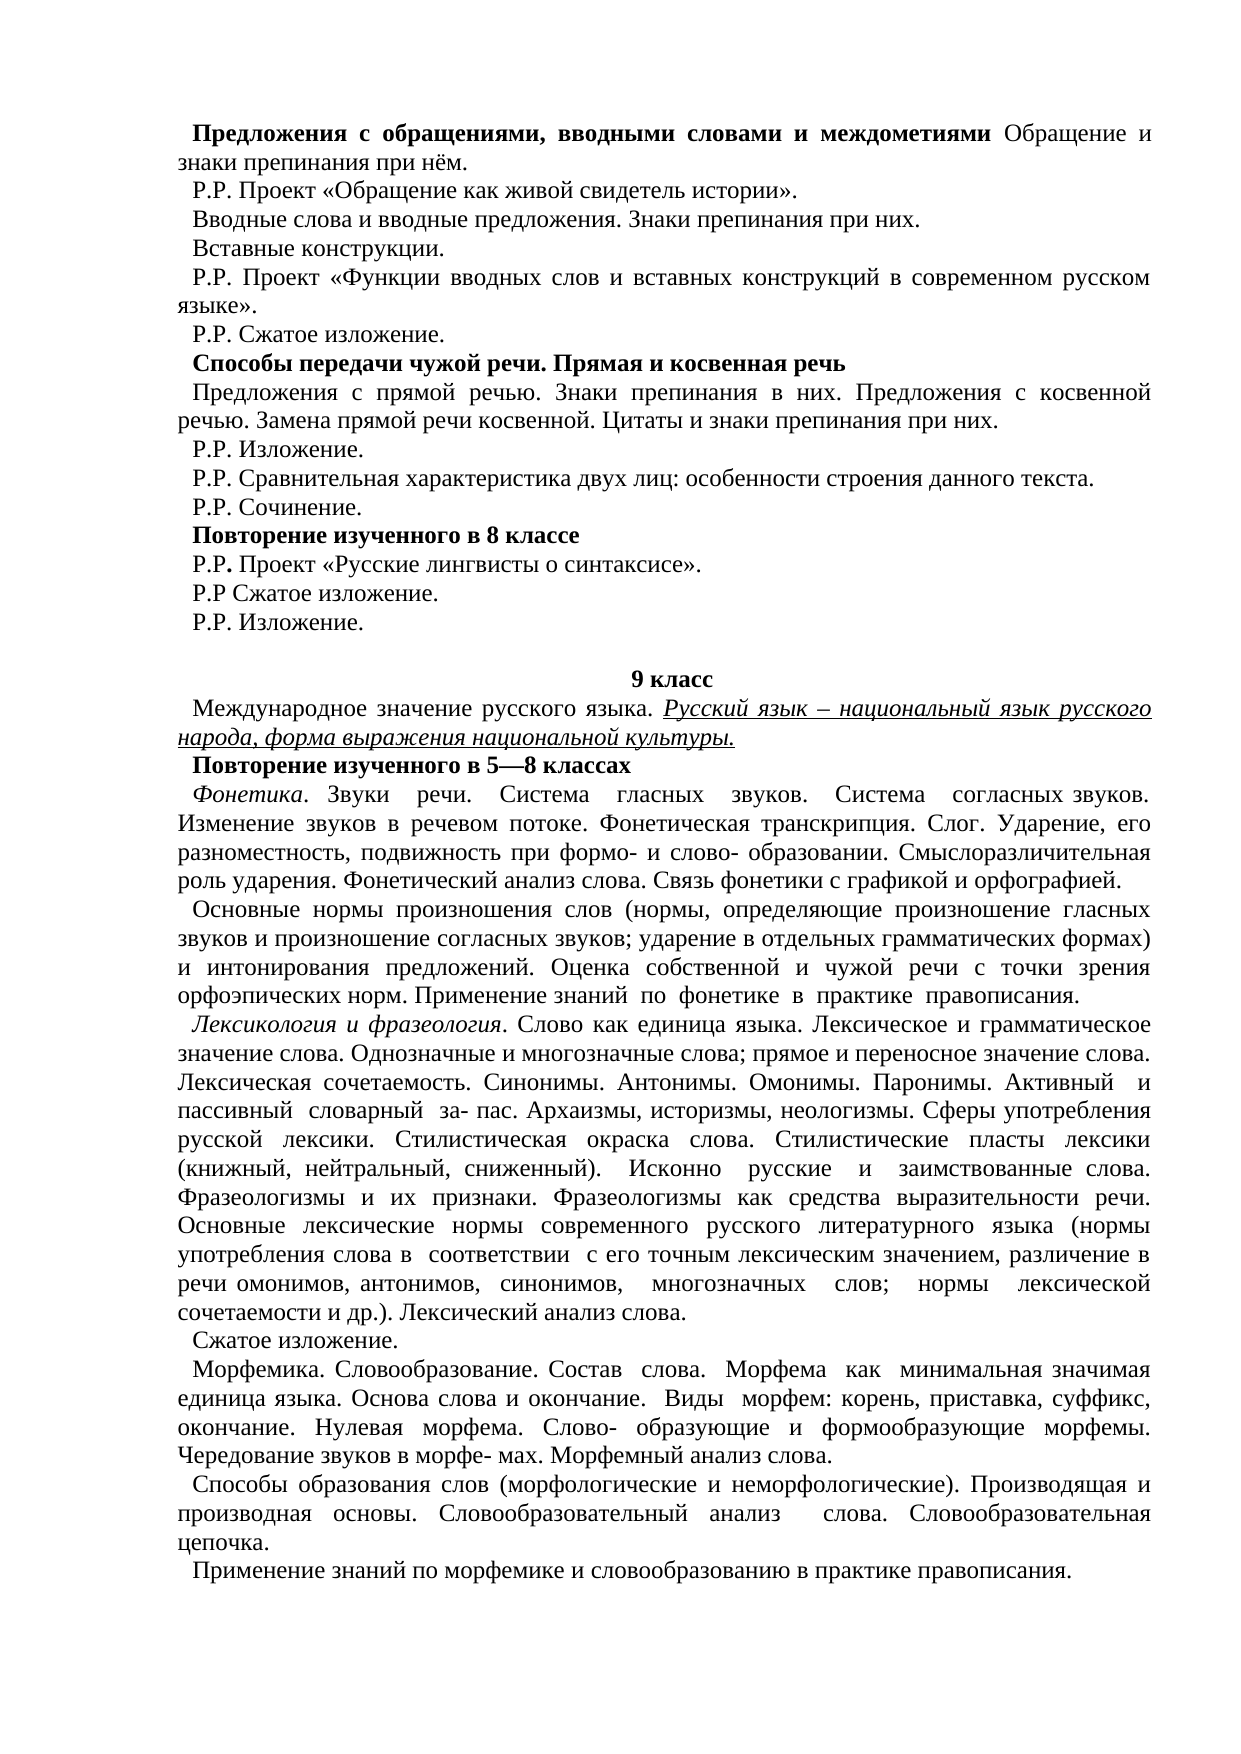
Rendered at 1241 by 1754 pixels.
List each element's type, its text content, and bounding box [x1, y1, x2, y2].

text Р.Р. Проект «Русские лингвисты о синтаксисе». [177, 549, 1152, 578]
text Повторение изученного в 8 классе [177, 521, 1152, 549]
text Р.Р. Сочинение. [177, 492, 1152, 521]
text Р.Р. Сжатое изложение. [177, 319, 1152, 348]
text Лексикология и фразеология. Слово как единица языка. Лексическое и грамматическое значение слова. Однозначные и многозначные слова; прямое и переносное значение слова. Лексическая сочетаемость. Синонимы. Антонимы. Омонимы. Паронимы. Активный и пассивный словарный за- пас. Архаизмы, историзмы, неологизмы. Сферы употребления русской лексики. Стилистическая окраска слова. Стилистические пласты лексики (книжный, нейтральный, сниженный). Исконно русские и заимствованные слова. Фразеологизмы и их признаки. Фразеологизмы как средства выразительности речи. Основные лексические нормы современного русского литературного языка (нормы употребления слова в соответствии с его точным лексическим значением, различение в речи омонимов, антонимов, синонимов, многозначных слов; нормы лексической сочетаемости и др.). Лексический анализ слова. [177, 1009, 1152, 1326]
text Р.Р. Изложение. [177, 434, 1152, 463]
text Применение знаний по морфемике и словообразованию в практике правописания. [177, 1556, 1152, 1584]
text Сжатое изложение. [177, 1326, 1152, 1354]
text Основные нормы произношения слов (нормы, определяющие произношение гласных звуков и произношение согласных звуков; ударение в отдельных грамматических формах) и интонирования предложений. Оценка собственной и чужой речи с точки зрения орфоэпических норм. Применение знаний по фонетике в практике правописания. [177, 894, 1152, 1009]
text Способы передачи чужой речи. Прямая и косвенная речь [177, 348, 1152, 377]
text 9 класс [177, 664, 1152, 693]
text Р.Р. Сравнительная характеристика двух лиц: особенности строения данного текста. [177, 463, 1152, 492]
text Вставные конструкции. [177, 233, 1152, 262]
text Предложения с прямой речью. Знаки препинания в них. Предложения с косвенной речью. Замена прямой речи косвенной. Цитаты и знаки препинания при них. [177, 377, 1152, 434]
text Морфемика. Словообразование. Состав слова. Морфема как минимальная значимая единица языка. Основа слова и окончание. Виды морфем: корень, приставка, суффикс, окончание. Нулевая морфема. Слово- образующие и формообразующие морфемы. Чередование звуков в морфе- мах. Морфемный анализ слова. [177, 1354, 1152, 1469]
list Международное значение русского языка. Русский язык – национальный язык русского народа, форма выражения национальной культуры. [177, 693, 1152, 751]
text Р.Р Сжатое изложение. [177, 578, 1152, 607]
text Вводные слова и вводные предложения. Знаки препинания при них. [177, 204, 1152, 233]
text Фонетика. Звуки речи. Система гласных звуков. Система согласных звуков. Изменение звуков в речевом потоке. Фонетическая транскрипция. Слог. Ударение, его разноместность, подвижность при формо- и слово- образовании. Смыслоразличительная роль ударения. Фонетический анализ слова. Связь фонетики с графикой и орфографией. [177, 779, 1152, 894]
text Предложения с обращениями, вводными словами и междометиями Обращение и знаки препинания при нём. [177, 118, 1152, 176]
text Р.Р. Изложение. [177, 607, 1152, 636]
text Р.Р. Проект «Обращение как живой свидетель истории». [177, 176, 1152, 204]
text Р.Р. Проект «Функции вводных слов и вставных конструкций в современном русском языке». [177, 262, 1152, 319]
text Способы образования слов (морфологические и неморфологические). Производящая и производная основы. Словообразовательный анализ слова. Словообразовательная цепочка. [177, 1469, 1152, 1556]
list Повторение изученного в 5—8 классах [177, 751, 1152, 779]
